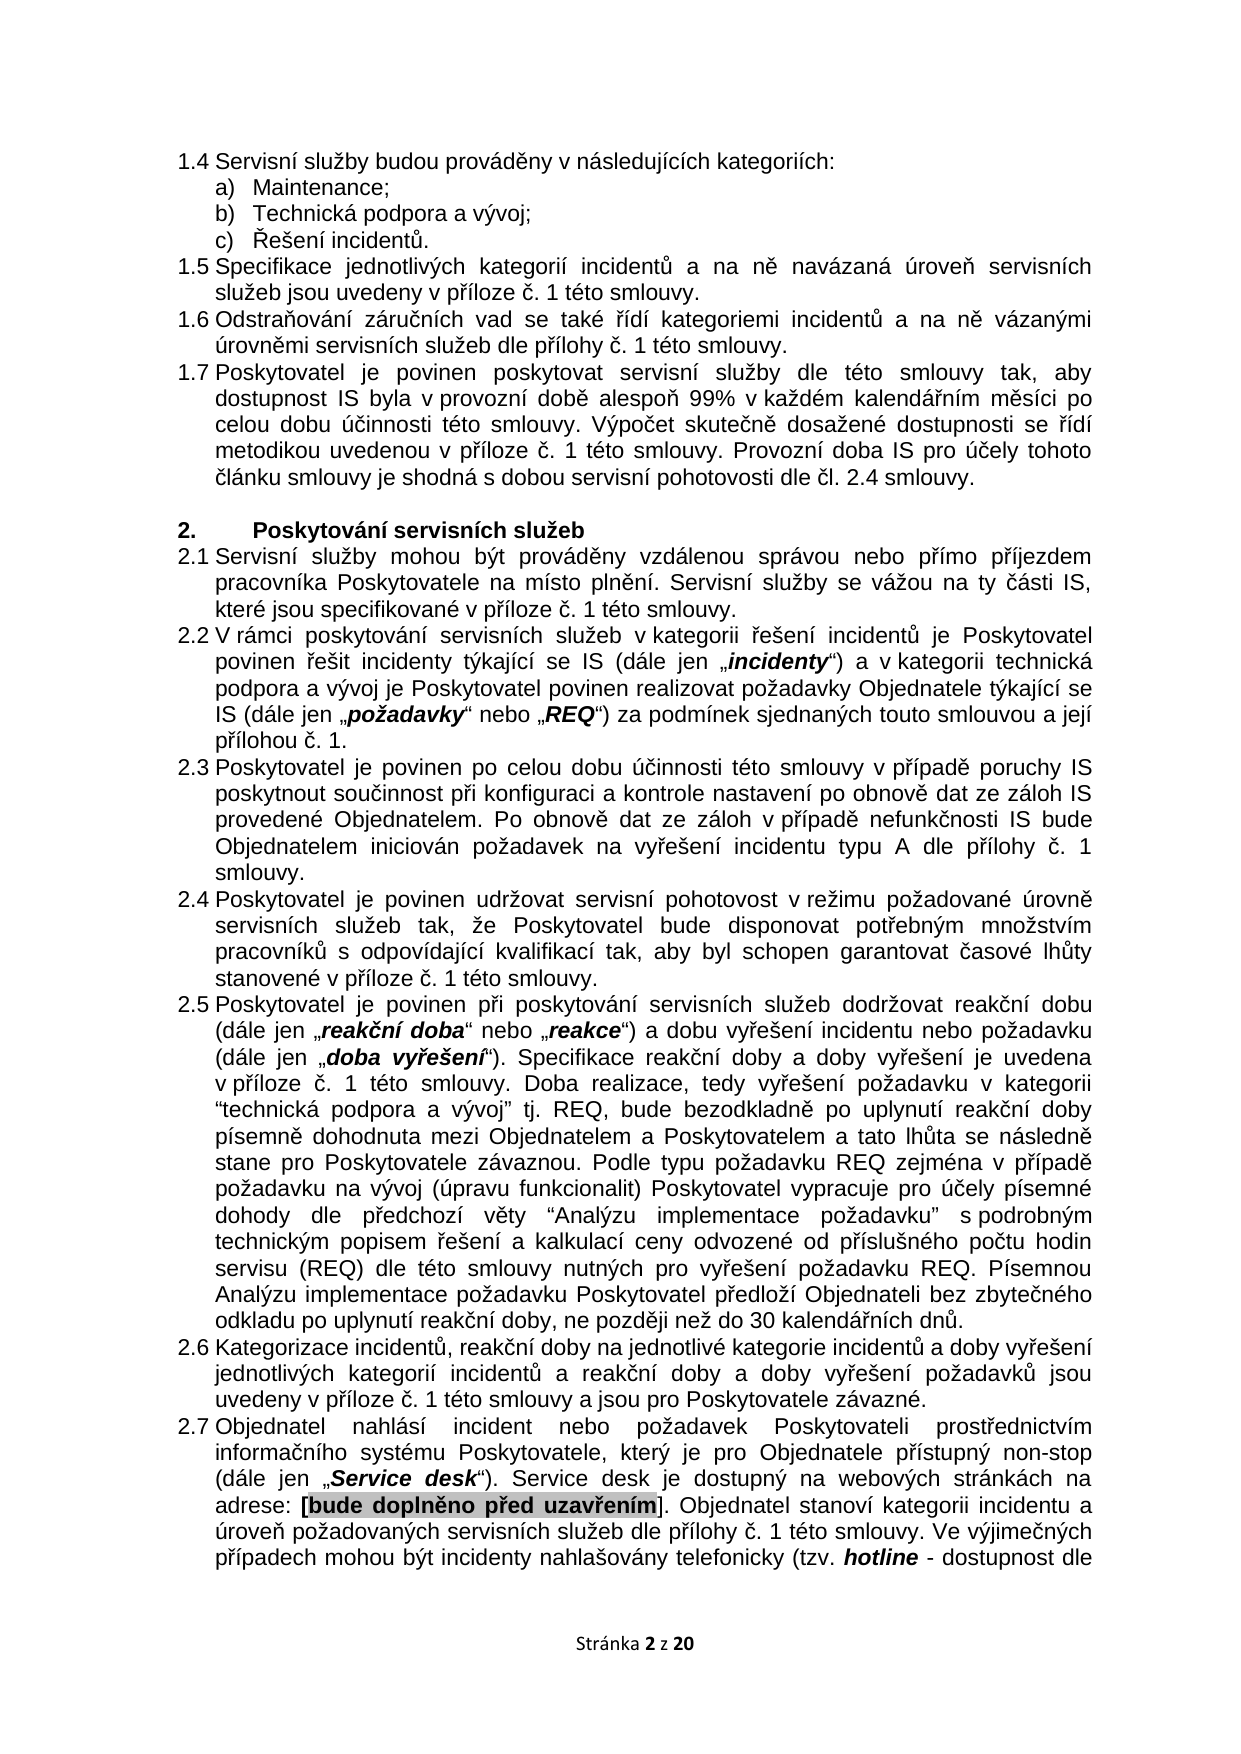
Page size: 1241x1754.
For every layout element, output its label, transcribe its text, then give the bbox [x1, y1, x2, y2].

list V rámci poskytování servisních služeb v kategorii řešení incidentů je Poskytovatel povinen řešit incidenty týkající se IS (dále jen „incidenty“) a v kategorii technická podpora a vývoj je Poskytovatel povinen realizovat požadavky Objednatele týkající se IS (dále jen „požadavky“ nebo „REQ“) za podmínek sjednaných touto smlouvou a její přílohou č. 1. [177, 622, 1093, 754]
list Řešení incidentů. [215, 227, 1093, 253]
list Poskytovatel je povinen při poskytování servisních služeb dodržovat reakční dobu (dále jen „reakční doba“ nebo „reakce“) a dobu vyřešení incidentu nebo požadavku (dále jen „doba vyřešení“). Specifikace reakční doby a doby vyřešení je uvedena v příloze č. 1 této smlouvy. Doba realizace, tedy vyřešení požadavku v kategorii “technická podpora a vývoj” tj. REQ, bude bezodkladně po uplynutí reakční doby písemně dohodnuta mezi Objednatelem a Poskytovatelem a tato lhůta se následně stane pro Poskytovatele závaznou. Podle typu požadavku REQ zejména v případě požadavku na vývoj (úpravu funkcionalit) Poskytovatel vypracuje pro účely písemné dohody dle předchozí věty “Analýzu implementace požadavku” s podrobným technickým popisem řešení a kalkulací ceny odvozené od příslušného počtu hodin servisu (REQ) dle této smlouvy nutných pro vyřešení požadavku REQ. Písemnou Analýzu implementace požadavku Poskytovatel předloží Objednateli bez zbytečného odkladu po uplynutí reakční doby, ne později než do 30 kalendářních dnů. [177, 991, 1093, 1333]
list Servisní služby budou prováděny v následujících kategoriích: [177, 148, 1093, 174]
list Poskytovatel je povinen udržovat servisní pohotovost v režimu požadované úrovně servisních služeb tak, že Poskytovatel bude disponovat potřebným množstvím pracovníků s odpovídající kvalifikací tak, aby byl schopen garantovat časové lhůty stanovené v příloze č. 1 této smlouvy. [177, 886, 1093, 991]
list Odstraňování záručních vad se také řídí kategoriemi incidentů a na ně vázanými úrovněmi servisních služeb dle přílohy č. 1 této smlouvy. [177, 306, 1093, 358]
list Poskytovatel je povinen poskytovat servisní služby dle této smlouvy tak, aby dostupnost IS byla v provozní době alespoň 99% v každém kalendářním měsíci po celou dobu účinnosti této smlouvy. Výpočet skutečně dosažené dostupnosti se řídí metodikou uvedenou v příloze č. 1 této smlouvy. Provozní doba IS pro účely tohoto článku smlouvy je shodná s dobou servisní pohotovosti dle čl. 2.4 smlouvy. [177, 358, 1093, 490]
list Servisní služby mohou být prováděny vzdálenou správou nebo přímo příjezdem pracovníka Poskytovatele na místo plnění. Servisní služby se vážou na ty části IS, které jsou specifikované v příloze č. 1 této smlouvy. [177, 543, 1093, 622]
list Maintenance; [215, 174, 1093, 200]
list Technická podpora a vývoj; [215, 200, 1093, 227]
list Poskytování servisních služeb [177, 517, 1093, 543]
list Poskytovatel je povinen po celou dobu účinnosti této smlouvy v případě poruchy IS poskytnout součinnost při konfiguraci a kontrole nastavení po obnově dat ze záloh IS provedené Objednatelem. Po obnově dat ze záloh v případě nefunkčnosti IS bude Objednatelem iniciován požadavek na vyřešení incidentu typu A dle přílohy č. 1 smlouvy. [177, 754, 1093, 886]
list Kategorizace incidentů, reakční doby na jednotlivé kategorie incidentů a doby vyřešení jednotlivých kategorií incidentů a reakční doby a doby vyřešení požadavků jsou uvedeny v příloze č. 1 této smlouvy a jsou pro Poskytovatele závazné. [177, 1333, 1093, 1413]
list Specifikace jednotlivých kategorií incidentů a na ně navázaná úroveň servisních služeb jsou uvedeny v příloze č. 1 této smlouvy. [177, 253, 1093, 306]
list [177, 1413, 1093, 1571]
